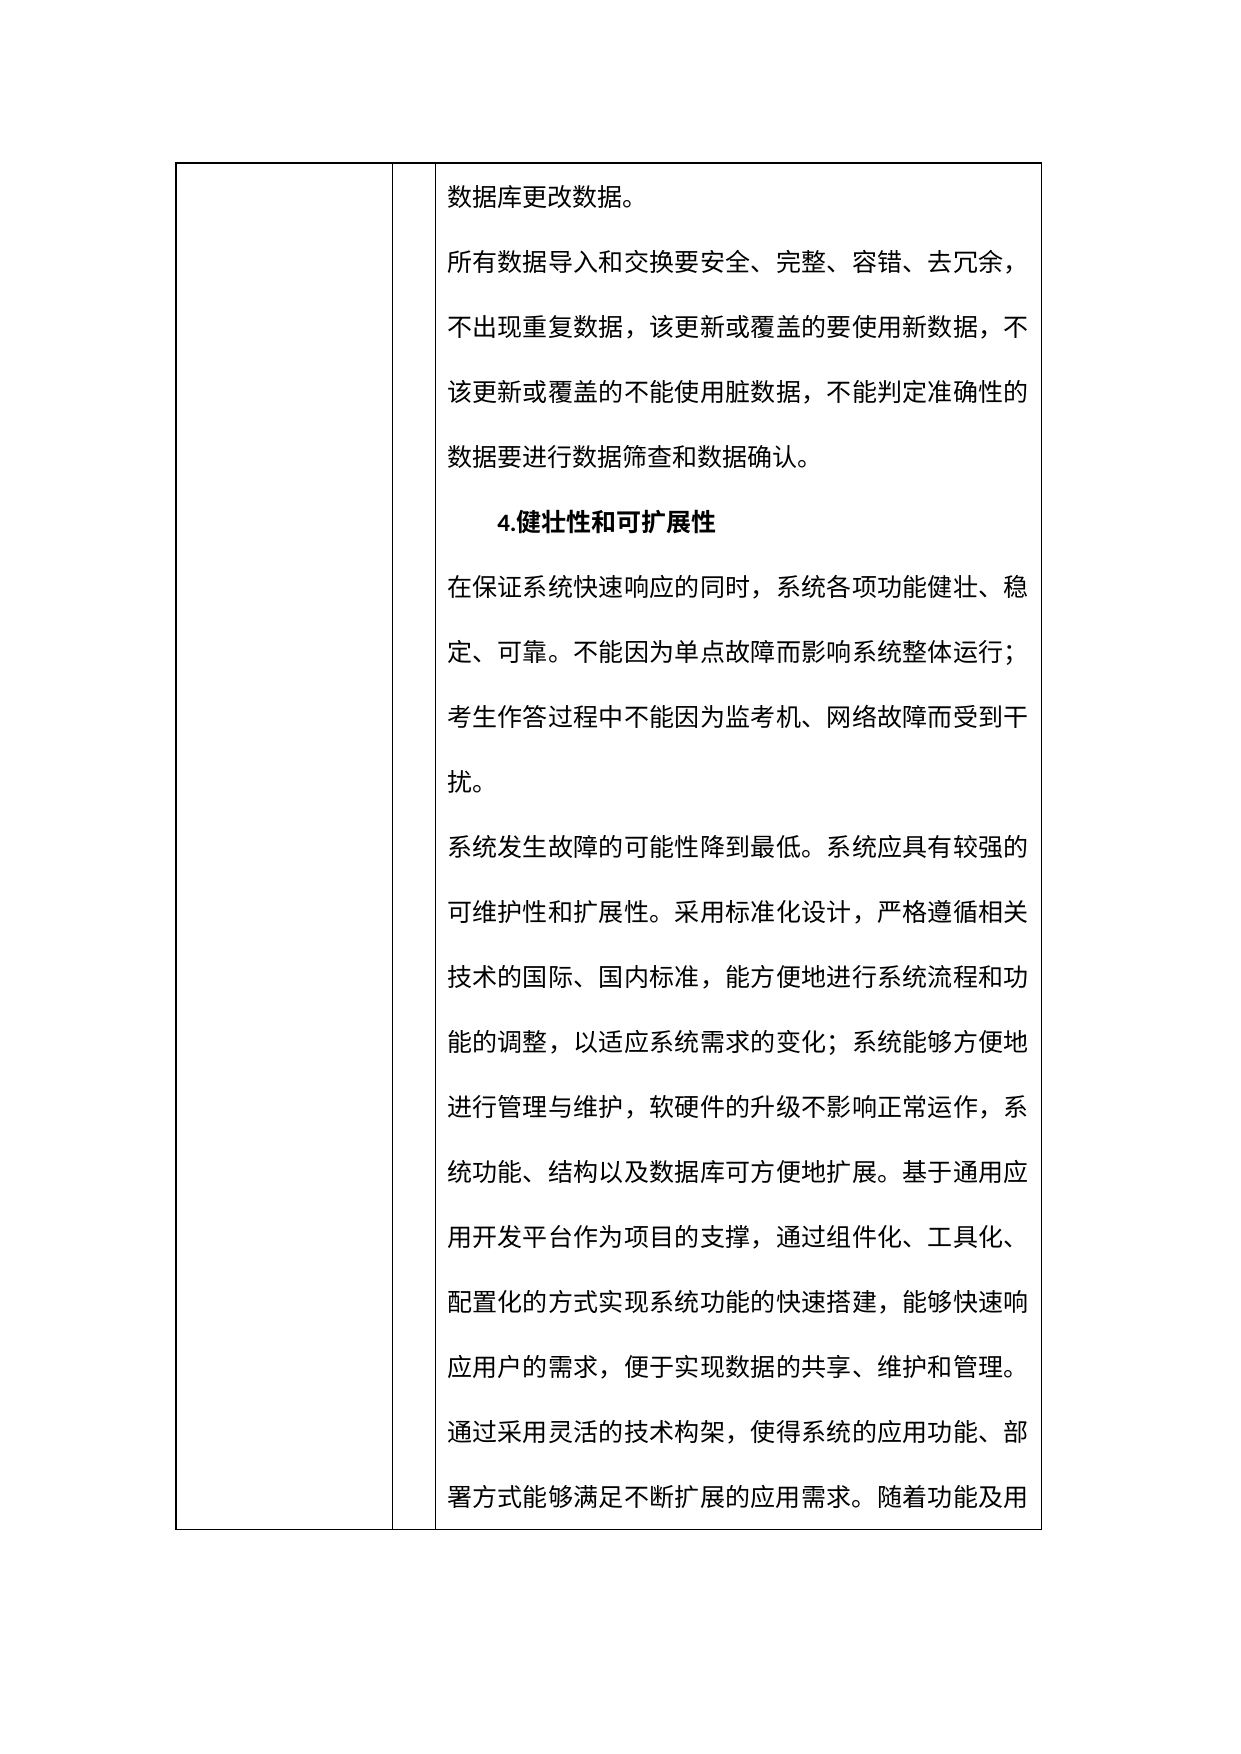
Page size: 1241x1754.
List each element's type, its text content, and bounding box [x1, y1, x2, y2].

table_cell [436, 164, 1041, 1528]
table_cell [177, 164, 392, 1528]
table_cell 1 [393, 164, 435, 1528]
